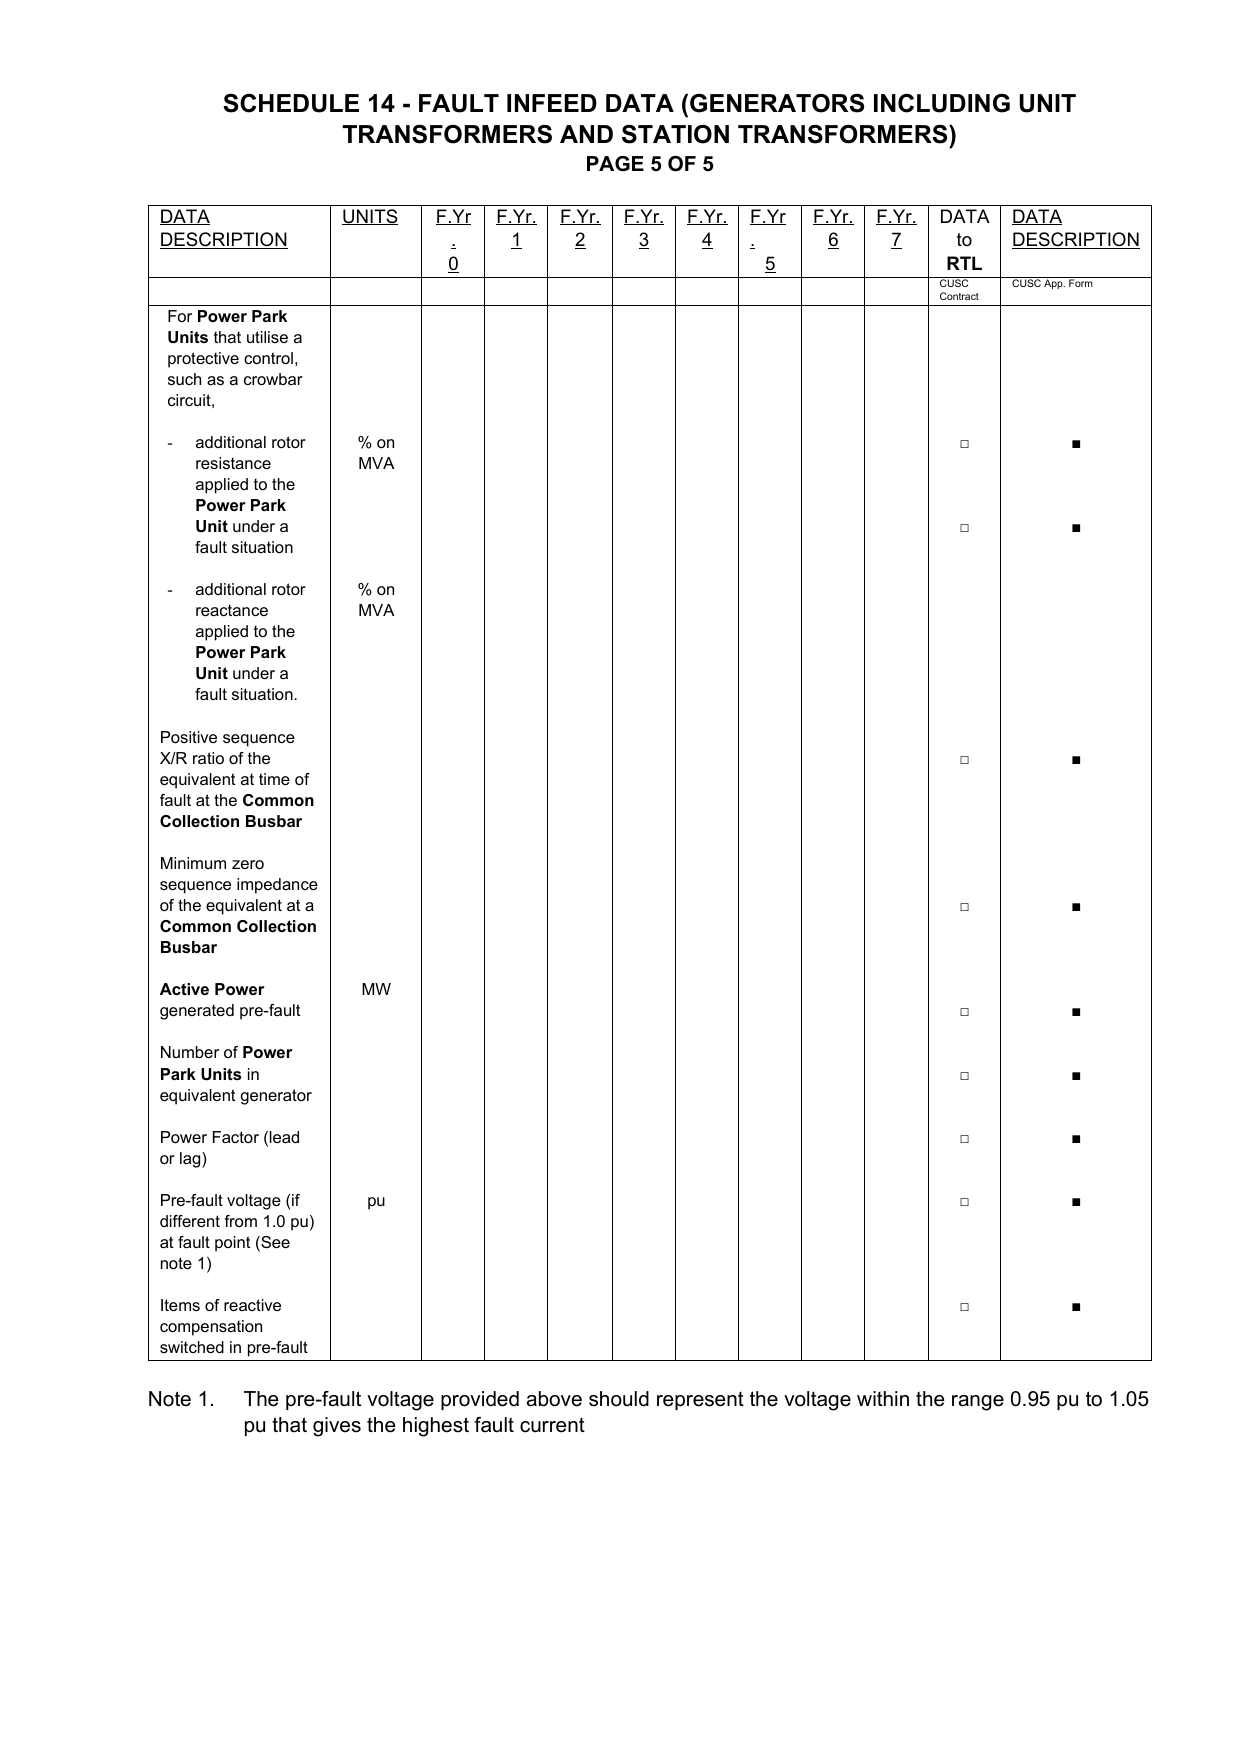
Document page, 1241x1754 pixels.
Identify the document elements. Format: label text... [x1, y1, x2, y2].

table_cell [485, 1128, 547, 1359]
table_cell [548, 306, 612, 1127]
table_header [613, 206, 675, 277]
text PAGE 5 OF 5 [148, 152, 1152, 176]
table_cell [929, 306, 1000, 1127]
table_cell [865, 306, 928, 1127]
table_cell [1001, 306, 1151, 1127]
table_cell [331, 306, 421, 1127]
text Note 1. The pre-fault voltage provided above should represent the voltage within the range 0.95 pu to 1.05 pu that gives the highest fault current [148, 1387, 1152, 1437]
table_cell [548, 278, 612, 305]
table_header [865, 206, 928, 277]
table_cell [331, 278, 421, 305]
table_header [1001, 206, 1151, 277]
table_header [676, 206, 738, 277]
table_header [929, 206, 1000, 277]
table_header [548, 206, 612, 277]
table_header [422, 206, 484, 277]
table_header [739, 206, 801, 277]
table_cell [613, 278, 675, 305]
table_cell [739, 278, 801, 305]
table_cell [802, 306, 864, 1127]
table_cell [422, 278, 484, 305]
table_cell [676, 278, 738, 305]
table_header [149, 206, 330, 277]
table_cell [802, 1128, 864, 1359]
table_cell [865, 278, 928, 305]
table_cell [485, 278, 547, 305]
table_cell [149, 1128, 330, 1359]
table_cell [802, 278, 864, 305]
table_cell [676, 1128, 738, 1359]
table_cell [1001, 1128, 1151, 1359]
text SCHEDULE 14 - FAULT INFEED DATA (GENERATORS INCLUDING UNIT TRANSFORMERS AND STATION TRANSFORMERS) [148, 89, 1152, 149]
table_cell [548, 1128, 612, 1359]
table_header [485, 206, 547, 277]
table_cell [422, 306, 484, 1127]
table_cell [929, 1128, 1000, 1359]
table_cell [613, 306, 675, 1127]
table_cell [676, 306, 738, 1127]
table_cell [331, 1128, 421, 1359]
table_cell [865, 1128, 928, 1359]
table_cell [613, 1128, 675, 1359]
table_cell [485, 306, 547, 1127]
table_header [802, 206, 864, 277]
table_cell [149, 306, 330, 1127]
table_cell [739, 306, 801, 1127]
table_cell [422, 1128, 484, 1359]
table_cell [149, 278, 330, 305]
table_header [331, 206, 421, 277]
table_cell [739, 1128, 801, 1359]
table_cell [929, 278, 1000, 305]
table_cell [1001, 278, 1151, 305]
